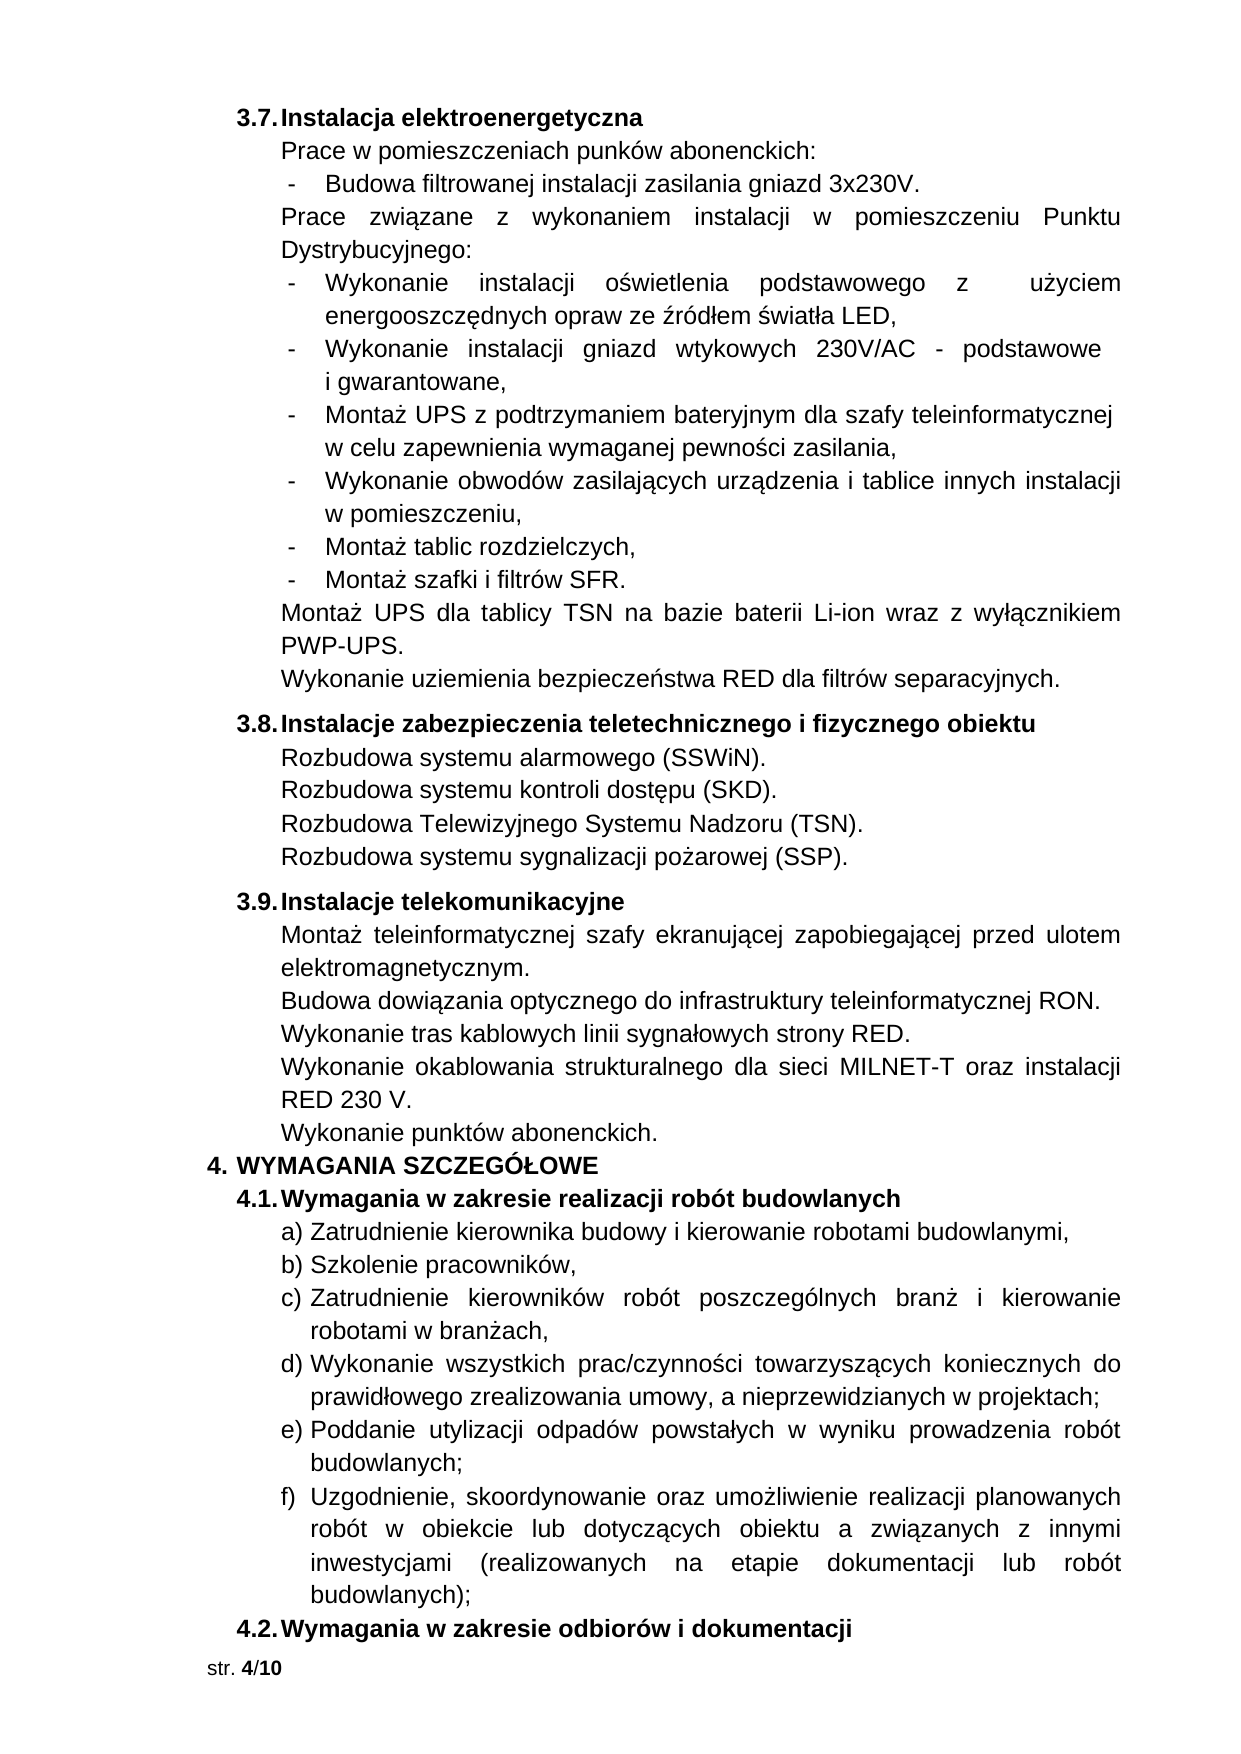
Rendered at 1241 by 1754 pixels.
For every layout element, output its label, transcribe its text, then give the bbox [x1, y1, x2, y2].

list Rozbudowa systemu sygnalizacji pożarowej (SSP). [281, 842, 1122, 870]
list Instalacje zabezpieczenia teletechnicznego i fizycznego obiektu [236, 709, 1122, 738]
list Zatrudnienie kierowników robót poszczególnych branż i kierowanie robotami w branżach, [281, 1283, 1122, 1345]
list Montaż UPS dla tablicy TSN na bazie baterii Li-ion wraz z wyłącznikiem PWP-UPS. [281, 598, 1122, 660]
list Rozbudowa Telewizyjnego Systemu Nadzoru (TSN). [281, 808, 1122, 837]
list Wymagania w zakresie realizacji robót budowlanych [236, 1184, 1122, 1213]
list Budowa filtrowanej instalacji zasilania gniazd 3x230V. [287, 169, 1122, 197]
list Montaż tablic rozdzielczych, [287, 532, 1122, 561]
list Poddanie utylizacji odpadów powstałych w wyniku prowadzenia robót budowlanych; [281, 1415, 1122, 1477]
list Wykonanie tras kablowych linii sygnałowych strony RED. [281, 1019, 1122, 1048]
list Szkolenie pracowników, [281, 1250, 1122, 1279]
list Wykonanie okablowania strukturalnego dla sieci MILNET-T oraz instalacji RED 230 V. [281, 1052, 1122, 1114]
list Wykonanie uziemienia bezpieczeństwa RED dla filtrów separacyjnych. [281, 664, 1122, 693]
list Rozbudowa systemu alarmowego (SSWiN). [281, 742, 1122, 771]
list Wykonanie instalacji gniazd wtykowych 230V/AC - podstawowe i gwarantowane, [287, 334, 1122, 396]
list Zatrudnienie kierownika budowy i kierowanie robotami budowlanymi, [281, 1217, 1122, 1246]
list Instalacja elektroenergetyczna [236, 103, 1122, 131]
list Montaż teleinformatycznej szafy ekranującej zapobiegającej przed ulotem elektromagnetycznym. [281, 920, 1122, 982]
list Wykonanie wszystkich prac/czynności towarzyszących koniecznych do prawidłowego zrealizowania umowy, a nieprzewidzianych w projektach; [281, 1349, 1122, 1411]
list Wymagania w zakresie odbiorów i dokumentacji [236, 1613, 1122, 1642]
list WYMAGANIA SZCZEGÓŁOWE [207, 1151, 1122, 1180]
list Instalacje telekomunikacyjne [236, 887, 1122, 916]
list Wykonanie obwodów zasilających urządzenia i tablice innych instalacji w pomieszczeniu, [287, 466, 1122, 528]
list Montaż UPS z podtrzymaniem bateryjnym dla szafy teleinformatycznej w celu zapewnienia wymaganej pewności zasilania, [287, 400, 1122, 462]
list Montaż szafki i filtrów SFR. [287, 565, 1122, 594]
list Prace związane z wykonaniem instalacji w pomieszczeniu Punktu Dystrybucyjnego: [281, 202, 1122, 263]
list Budowa dowiązania optycznego do infrastruktury teleinformatycznej RON. [281, 986, 1122, 1015]
list Rozbudowa systemu kontroli dostępu (SKD). [281, 776, 1122, 804]
list Wykonanie punktów abonenckich. [281, 1118, 1122, 1147]
list Uzgodnienie, skoordynowanie oraz umożliwienie realizacji planowanych robót w obiekcie lub dotyczących obiektu a związanych z innymi inwestycjami (realizowanych na etapie dokumentacji lub robót budowlanych); [281, 1481, 1122, 1609]
list Prace w pomieszczeniach punków abonenckich: [281, 136, 1122, 164]
list Wykonanie instalacji oświetlenia podstawowego z użyciem energooszczędnych opraw ze źródłem światła LED, [287, 268, 1122, 329]
